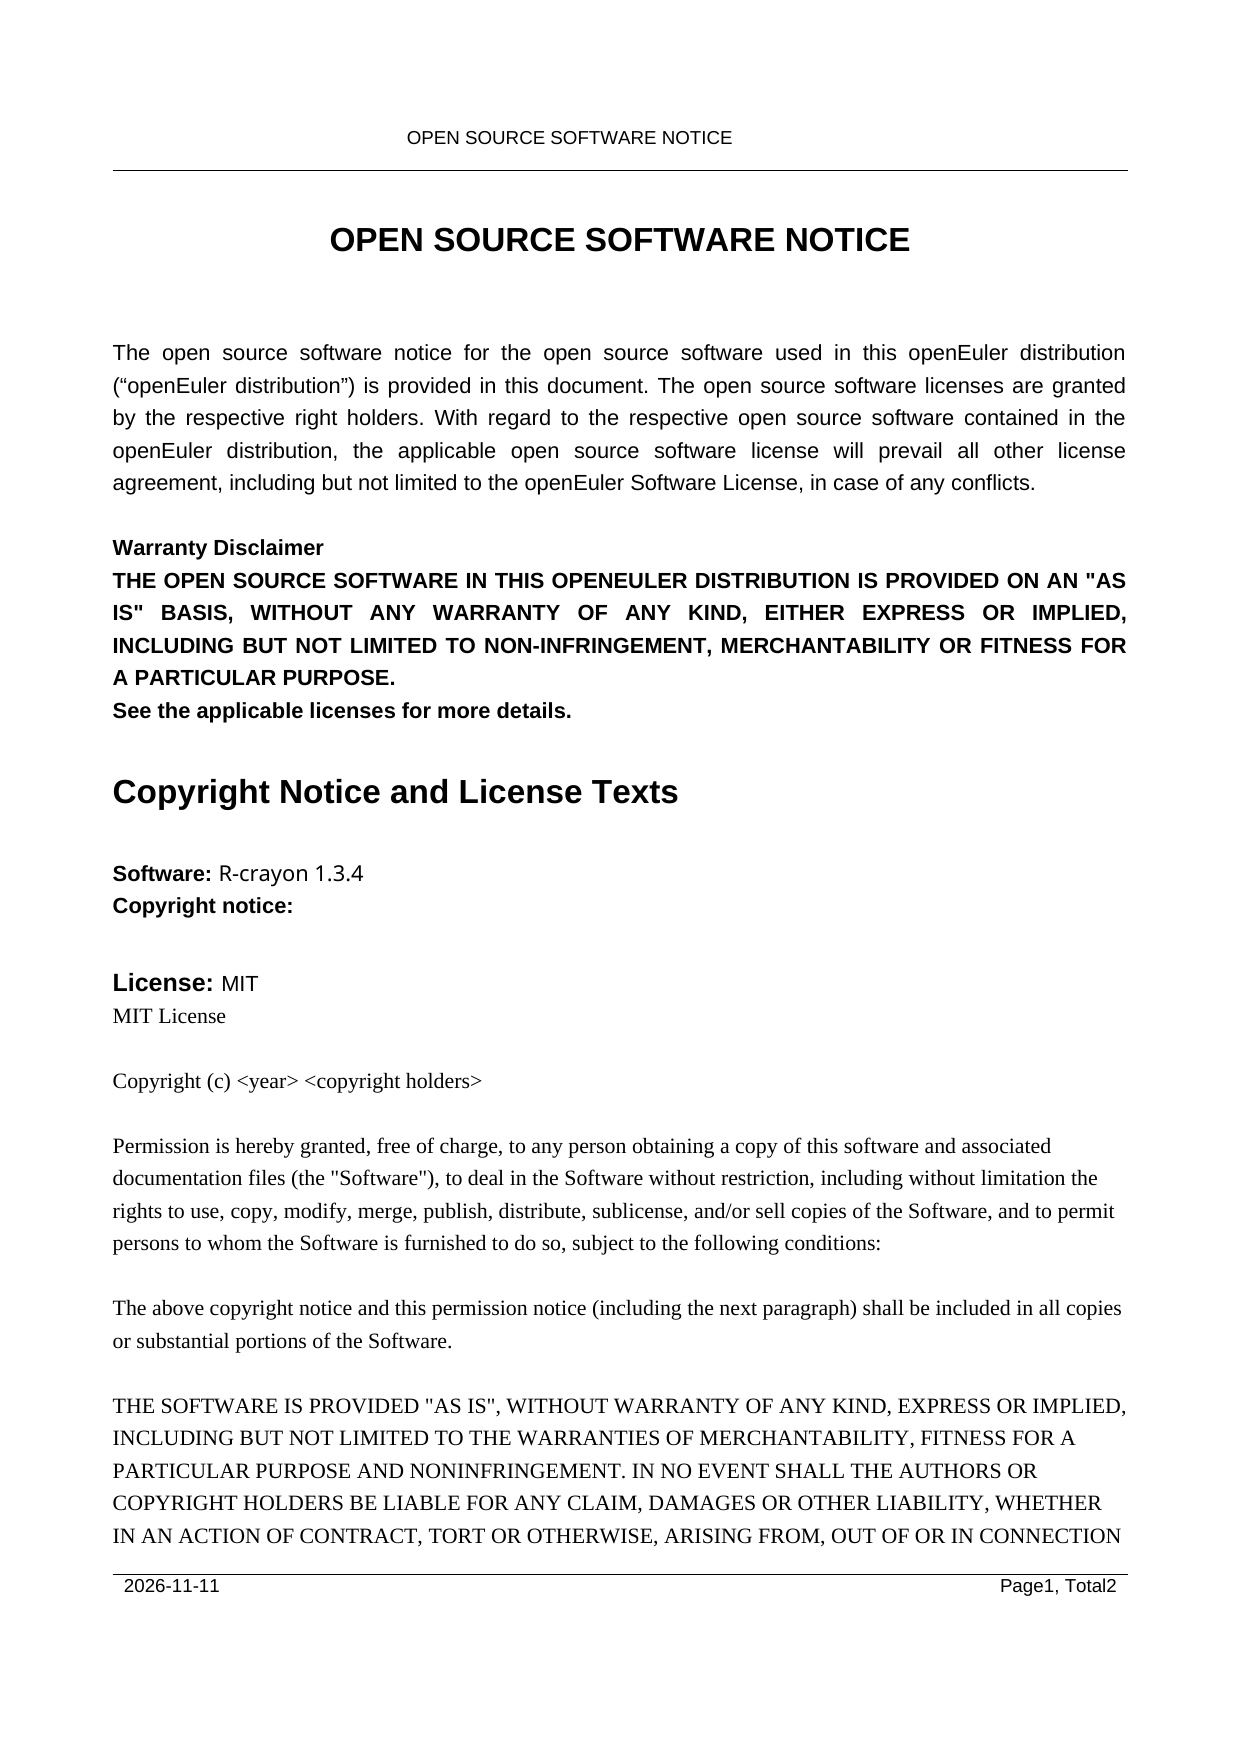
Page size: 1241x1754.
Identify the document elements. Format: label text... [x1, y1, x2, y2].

text Copyright Notice and License Texts [112, 759, 1128, 824]
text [112, 999, 1128, 1551]
text The open source software notice for the open source software used in this openEuler distribution (“openEuler distribution”) is provided in this document. The open source software licenses are granted by the respective right holders. With regard to the respective open source software contained in the openEuler distribution, the applicable open source software license will prevail all other license agreement, including but not limited to the openEuler Software License, in case of any conflicts. [112, 336, 1128, 499]
text Copyright notice: [112, 889, 1128, 921]
text THE OPEN SOURCE SOFTWARE IN THIS OPENEULER DISTRIBUTION IS PROVIDED ON AN "AS IS" BASIS, WITHOUT ANY WARRANTY OF ANY KIND, EITHER EXPRESS OR IMPLIED, INCLUDING BUT NOT LIMITED TO NON-INFRINGEMENT, MERCHANTABILITY OR FITNESS FOR A PARTICULAR PURPOSE. See the applicable licenses for more details. [112, 564, 1128, 726]
title Software: R-crayon 1.3.4 [112, 856, 1128, 889]
text OPEN SOURCE SOFTWARE NOTICE [112, 206, 1128, 271]
text License: MIT [112, 966, 1128, 999]
text Warranty Disclaimer [112, 531, 1128, 564]
